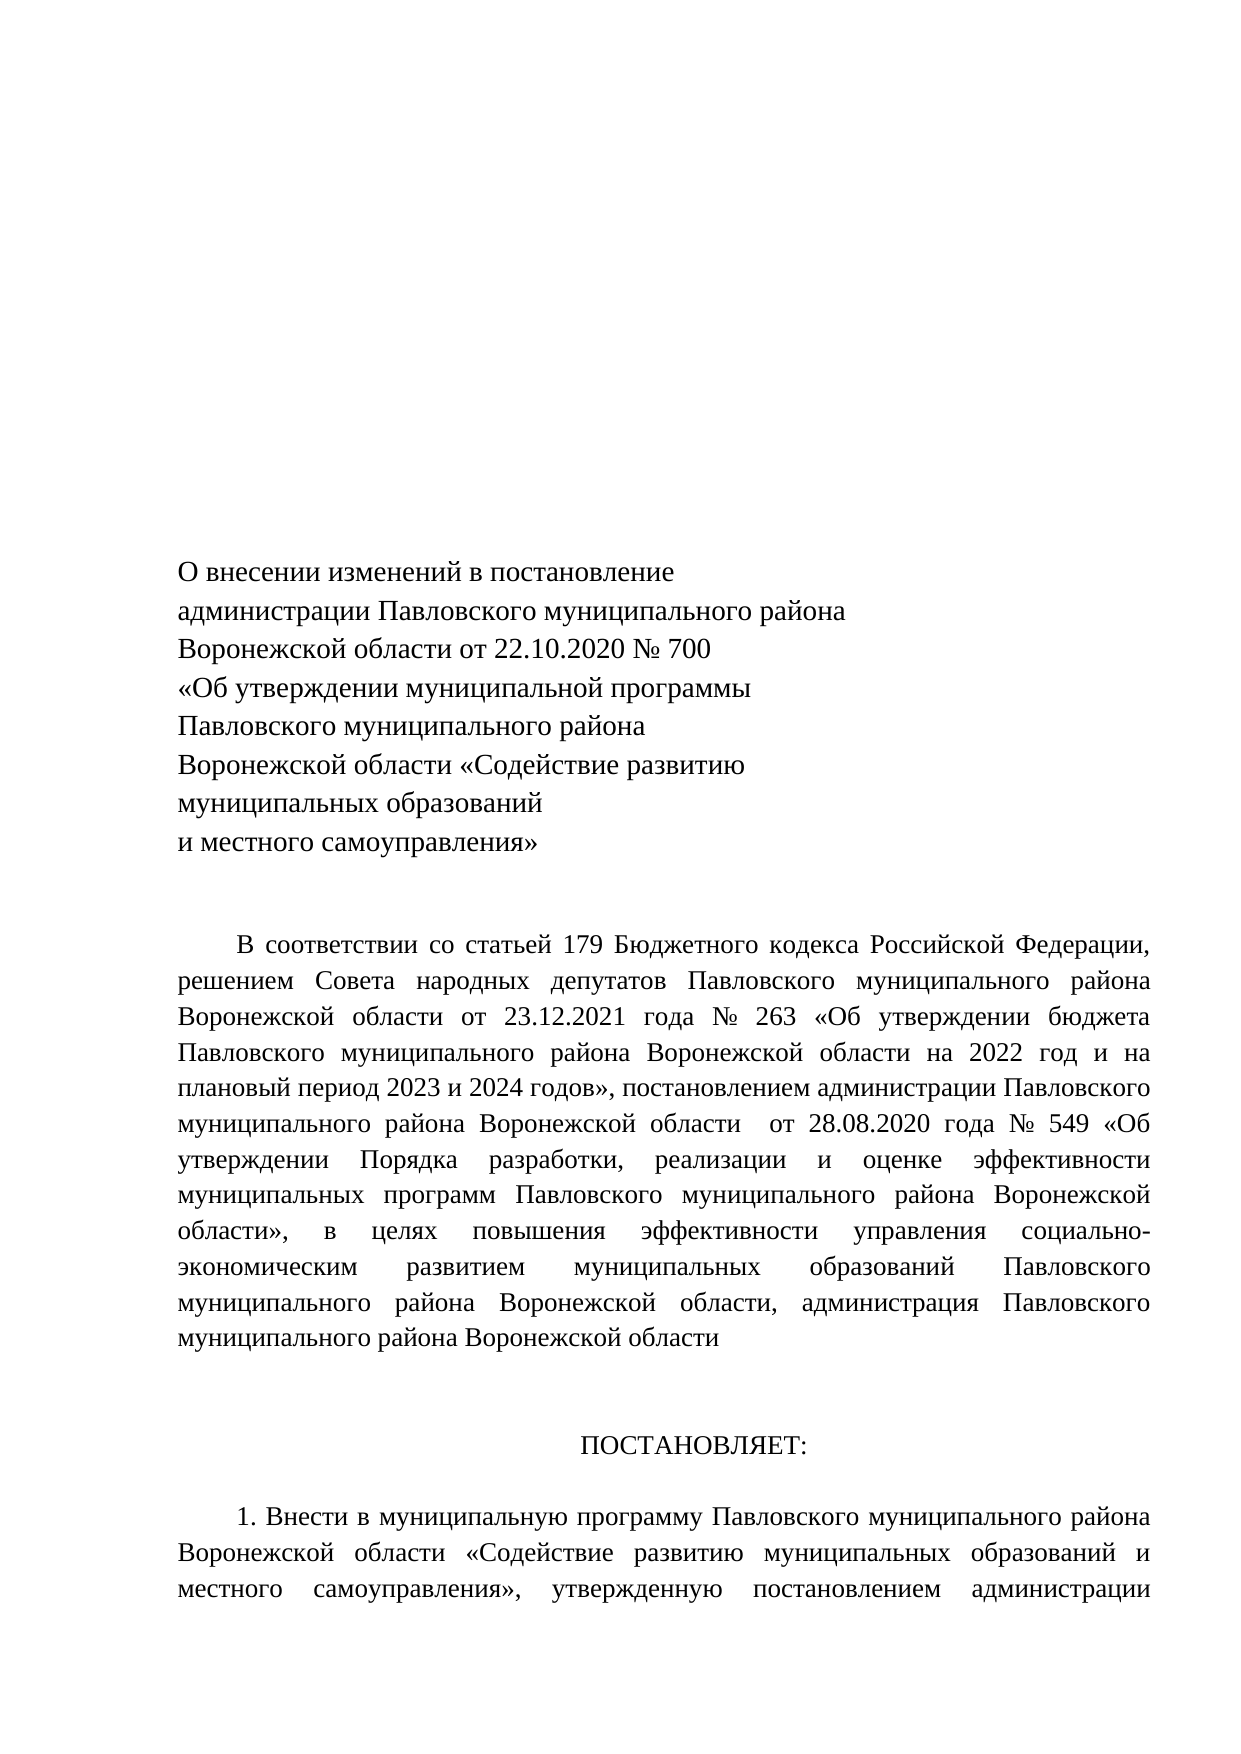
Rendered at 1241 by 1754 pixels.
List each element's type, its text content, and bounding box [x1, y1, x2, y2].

text и местного самоуправления» [177, 824, 1152, 857]
text Павловского муниципального района [177, 708, 1152, 742]
text Воронежской области от 22.10.2020 № 700 [177, 631, 1152, 665]
text Воронежской области «Содействие развитию [177, 747, 1152, 780]
text администрации Павловского муниципального района [177, 593, 1152, 626]
text «Об утверждении муниципальной программы [177, 670, 1152, 703]
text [177, 1500, 1152, 1603]
text В соответствии со статьей 179 Бюджетного кодекса Российской Федерации, решением Совета народных депутатов Павловского муниципального района Воронежской области от 23.12.2021 года № 263 «Об утверждении бюджета Павловского муниципального района Воронежской области на 2022 год и на плановый период 2023 и 2024 годов», постановлением администрации Павловского муниципального района Воронежской области от 28.08.2020 года № 549 «Об утверждении Порядка разработки, реализации и оценке эффективности муниципальных программ Павловского муниципального района Воронежской области», в целях повышения эффективности управления социально-экономическим развитием муниципальных образований Павловского муниципального района Воронежской области, администрация Павловского муниципального района Воронежской области [177, 928, 1152, 1353]
text О внесении изменений в постановление [177, 554, 1152, 588]
text ПОСТАНОВЛЯЕТ: [177, 1429, 1152, 1460]
text муниципальных образований [177, 785, 1152, 819]
